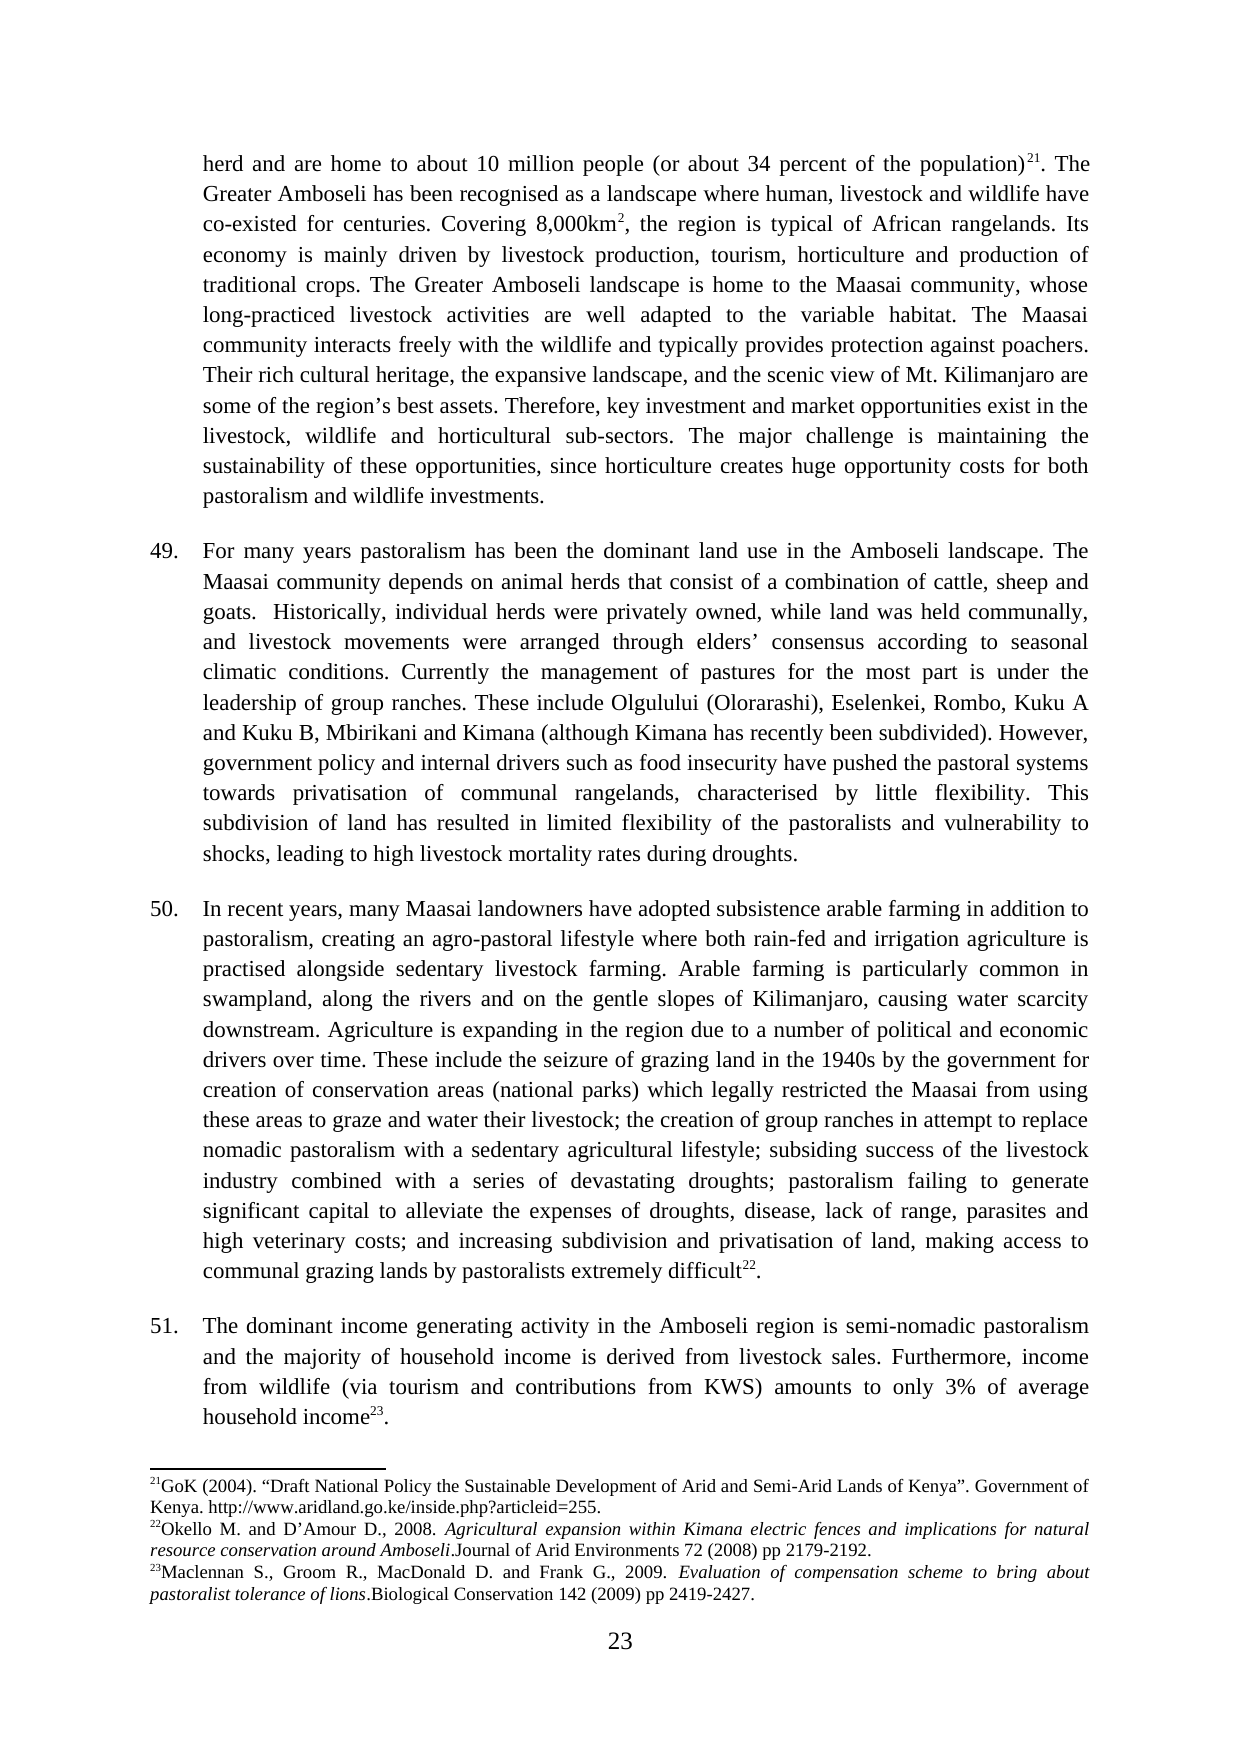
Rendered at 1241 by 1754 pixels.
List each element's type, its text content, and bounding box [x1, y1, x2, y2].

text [150, 150, 1090, 509]
text In recent years, many Maasai landowners have adopted subsistence arable farming in addition to pastoralism, creating an agro-pastoral lifestyle where both rain-fed and irrigation agriculture is practised alongside sedentary livestock farming. Arable farming is particularly common in swampland, along the rivers and on the gentle slopes of Kilimanjaro, causing water scarcity downstream. Agriculture is expanding in the region due to a number of political and economic drivers over time. These include the seizure of grazing land in the 1940s by the government for creation of conservation areas (national parks) which legally restricted the Maasai from using these areas to graze and water their livestock; the creation of group ranches in attempt to replace nomadic pastoralism with a sedentary agricultural lifestyle; subsiding success of the livestock industry combined with a series of devastating droughts; pastoralism failing to generate significant capital to alleviate the expenses of droughts, disease, lack of range, parasites and high veterinary costs; and increasing subdivision and privatisation of land, making access to communal grazing lands by pastoralists extremely difficult. [150, 895, 1090, 1284]
text For many years pastoralism has been the dominant land use in the Amboseli landscape. The Maasai community depends on animal herds that consist of a combination of cattle, sheep and goats. Historically, individual herds were privately owned, while land was held communally, and livestock movements were arranged through elders’ consensus according to seasonal climatic conditions. Currently the management of pastures for the most part is under the leadership of group ranches. These include Olgulului (Olorarashi), Eselenkei, Rombo, Kuku A and Kuku B, Mbirikani and Kimana (although Kimana has recently been subdivided). However, government policy and internal drivers such as food insecurity have pushed the pastoral systems towards privatisation of communal rangelands, characterised by little flexibility. This subdivision of land has resulted in limited flexibility of the pastoralists and vulnerability to shocks, leading to high livestock mortality rates during droughts. [150, 537, 1090, 866]
text The dominant income generating activity in the Amboseli region is semi-nomadic pastoralism and the majority of household income is derived from livestock sales. Furthermore, income from wildlife (via tourism and contributions from KWS) amounts to only 3% of average household income. [150, 1312, 1090, 1429]
